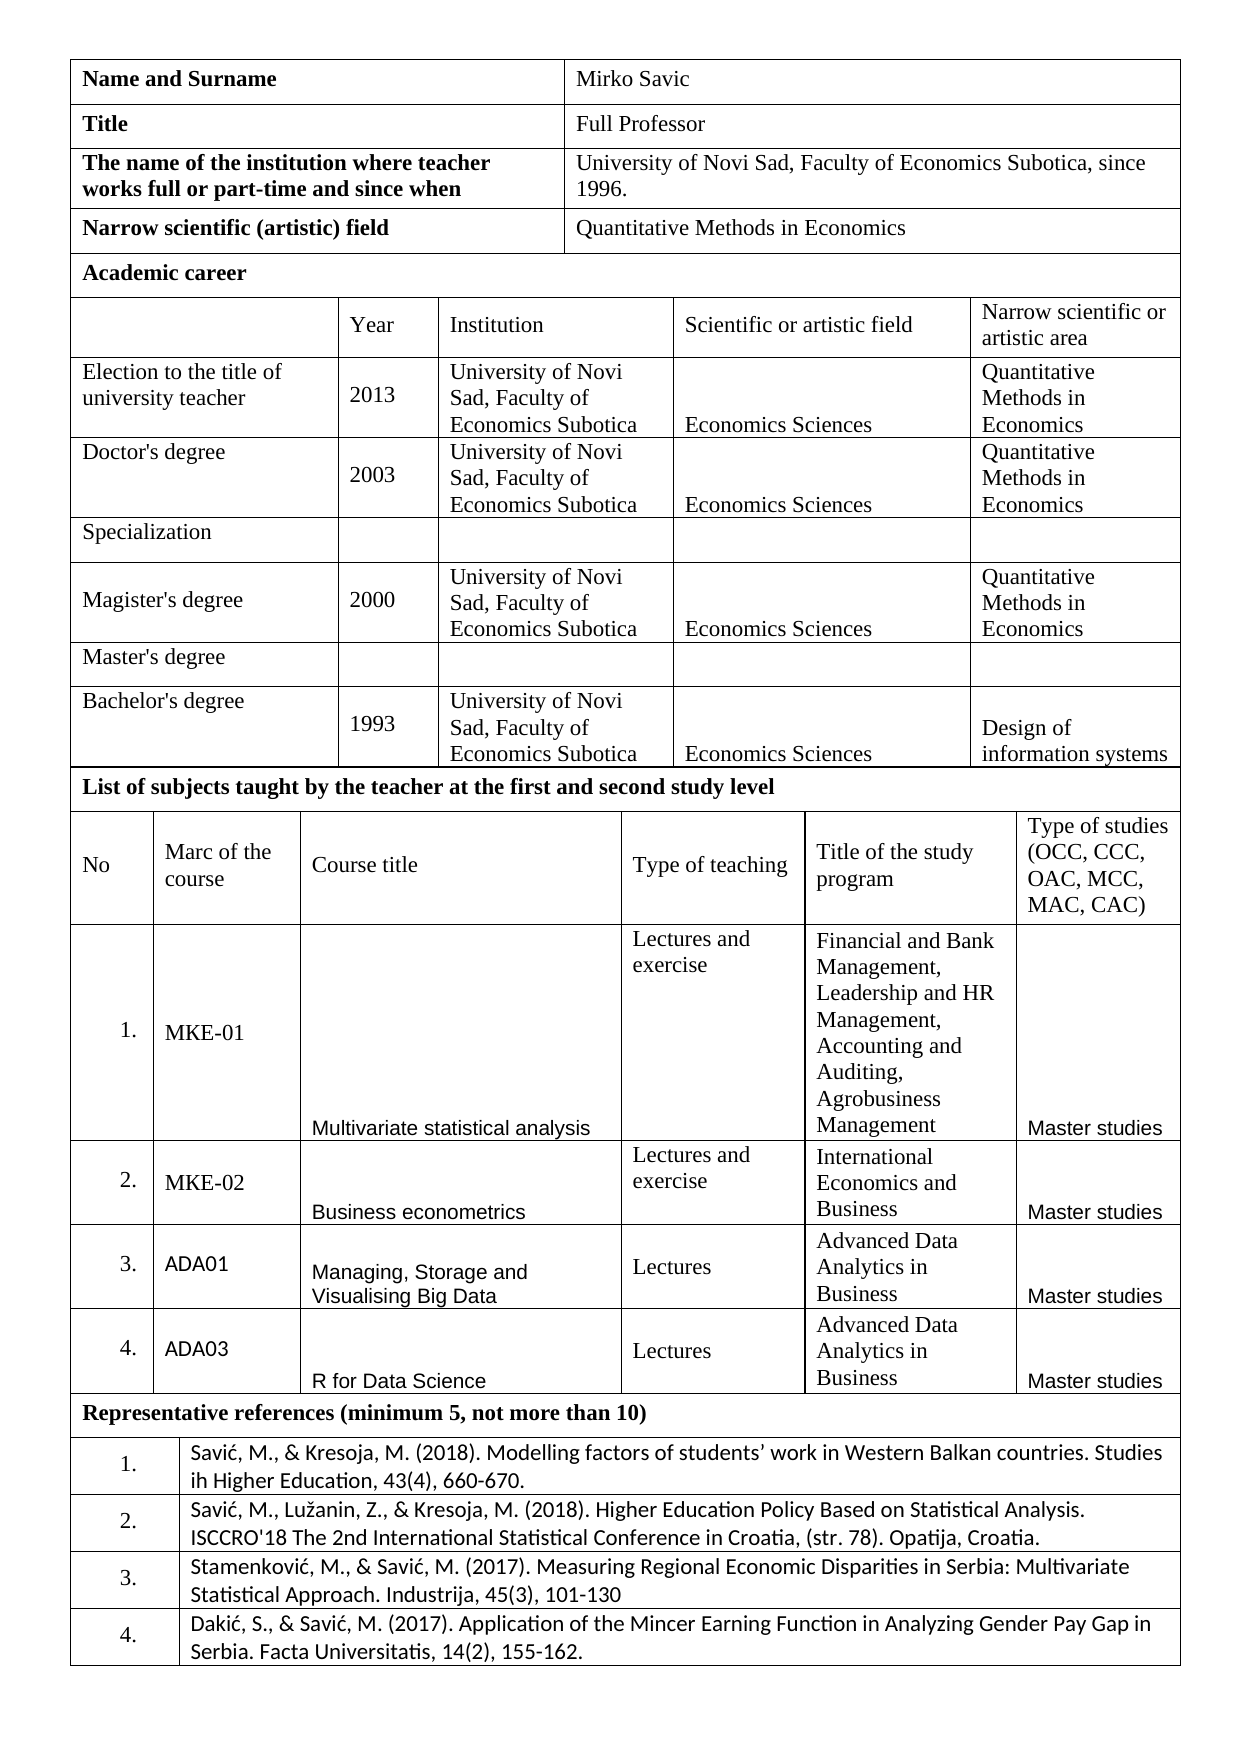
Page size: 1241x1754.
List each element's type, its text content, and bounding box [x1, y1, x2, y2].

table_cell Lectures [622, 1309, 804, 1392]
table_cell Economics Sciences [674, 563, 970, 642]
table_cell University of Novi Sad, Faculty of Economics Subotica [439, 563, 673, 642]
table_cell R for Data Science [301, 1309, 621, 1392]
table_cell Quantitative Methods in Economics [971, 563, 1180, 642]
table_cell Master studies [1017, 1225, 1180, 1308]
table_cell University of Novi Sad, Faculty of Economics Subotica [439, 358, 673, 437]
table_cell Type of teaching [622, 812, 804, 923]
table_header Mirko Savic [565, 60, 1180, 103]
table_cell [71, 1309, 153, 1392]
table_cell Savić, M., & Kresoja, M. (2018). Modelling factors of students’ work in Western Balkan countries. Studies ih Higher Education, 43(4), 660-670. [180, 1438, 1180, 1494]
table_cell Design of information systems [971, 687, 1180, 766]
table_cell МКЕ-02 [154, 1141, 300, 1224]
table_cell Quantitative Methods in Economics [971, 438, 1180, 517]
table_cell [71, 1225, 153, 1308]
table_cell [71, 1552, 179, 1608]
table_cell [71, 925, 153, 1139]
table_cell List of subjects taught by the teacher at the first and second study level [71, 768, 1180, 811]
table_cell Academic career [71, 254, 1180, 297]
table_cell [71, 1141, 153, 1224]
table_cell Institution [439, 298, 673, 357]
table_cell Master studies [1017, 925, 1180, 1139]
table_cell [674, 518, 970, 562]
table_cell Lectures and exercise [622, 1141, 804, 1224]
table_cell 1993 [339, 687, 438, 766]
table_cell [971, 643, 1180, 686]
table_cell Economics Sciences [674, 358, 970, 437]
table_cell Master studies [1017, 1309, 1180, 1392]
table_cell Marc of the course [154, 812, 300, 923]
table_cell МКЕ-01 [154, 925, 300, 1139]
table_cell Full Professor [565, 105, 1180, 148]
table_cell [71, 298, 338, 357]
table_cell University of Novi Sad, Faculty of Economics Subotica, since 1996. [565, 149, 1180, 208]
table_cell Savić, M., Lužanin, Z., & Kresoja, M. (2018). Higher Education Policy Based on Statistical Analysis. ISCCRO'18 The 2nd International Statistical Conference in Croatia, (str. 78). Opatija, Croatia. [180, 1495, 1180, 1551]
table_cell University of Novi Sad, Faculty of Economics Subotica [439, 438, 673, 517]
table_cell ADA01 [154, 1225, 300, 1308]
table_cell Election to the title of university teacher [71, 358, 338, 437]
table_cell Advanced Data Analytics in Business [806, 1225, 1016, 1308]
table_cell International Economics and Business [806, 1141, 1016, 1224]
table_cell Financial and Bank Management, Leadership and HR Management, Accounting and Auditing, Agrobusiness Management [806, 925, 1016, 1139]
table_cell [339, 518, 438, 562]
table_cell Economics Sciences [674, 438, 970, 517]
table_cell ADA03 [154, 1309, 300, 1392]
table_cell Economics Sciences [674, 687, 970, 766]
table_cell Magister's degree [71, 563, 338, 642]
table_cell Master studies [1017, 1141, 1180, 1224]
table_cell [71, 1438, 179, 1494]
table_cell University of Novi Sad, Faculty of Economics Subotica [439, 687, 673, 766]
table_cell Scientific or artistic field [674, 298, 970, 357]
table_cell Type of studies (ОСС, ССС, ОАС, МСС, МАС, САС) [1017, 812, 1180, 923]
table_cell Representative references (minimum 5, not more than 10) [71, 1394, 1180, 1437]
table_cell Year [339, 298, 438, 357]
table_cell 2003 [339, 438, 438, 517]
table_cell Bachelor's degree [71, 687, 338, 766]
table_cell Narrow scientific or artistic area [971, 298, 1180, 357]
table_cell Specialization [71, 518, 338, 562]
table_cell Dakić, S., & Savić, M. (2017). Application of the Mincer Earning Function in Analyzing Gender Pay Gap in Serbia. Facta Universitatis, 14(2), 155-162. [180, 1609, 1180, 1665]
table_cell Course title [301, 812, 621, 923]
table_cell Stamenković, M., & Savić, M. (2017). Measuring Regional Economic Disparities in Serbia: Multivariate Statistical Approach. Industrija, 45(3), 101-130 [180, 1552, 1180, 1608]
table_cell Quantitative Methods in Economics [971, 358, 1180, 437]
table_cell Quantitative Methods in Economics [565, 209, 1180, 252]
table_cell [439, 643, 673, 686]
table_cell [71, 1495, 179, 1551]
table_header Name and Surname [71, 60, 564, 103]
table_cell [71, 1609, 179, 1665]
table_cell Narrow scientific (artistic) field [71, 209, 564, 252]
table_cell Lectures and exercise [622, 925, 804, 1139]
table_cell Master's degree [71, 643, 338, 686]
table_cell Title of the study program [806, 812, 1016, 923]
table_cell [971, 518, 1180, 562]
table_cell 2013 [339, 358, 438, 437]
table_cell [674, 643, 970, 686]
table_cell No [71, 812, 153, 923]
table_cell 2000 [339, 563, 438, 642]
table_cell Managing, Storage and Visualising Big Data [301, 1225, 621, 1308]
table_cell [339, 643, 438, 686]
table_cell Advanced Data Analytics in Business [806, 1309, 1016, 1392]
table_cell Doctor's degree [71, 438, 338, 517]
table_cell Multivariate statistical analysis [301, 925, 621, 1139]
table_cell The name of the institution where teacher works full or part-time and since when [71, 149, 564, 208]
table_cell Lectures [622, 1225, 804, 1308]
table_cell [439, 518, 673, 562]
table_cell Business econometrics [301, 1141, 621, 1224]
table_cell Title [71, 105, 564, 148]
